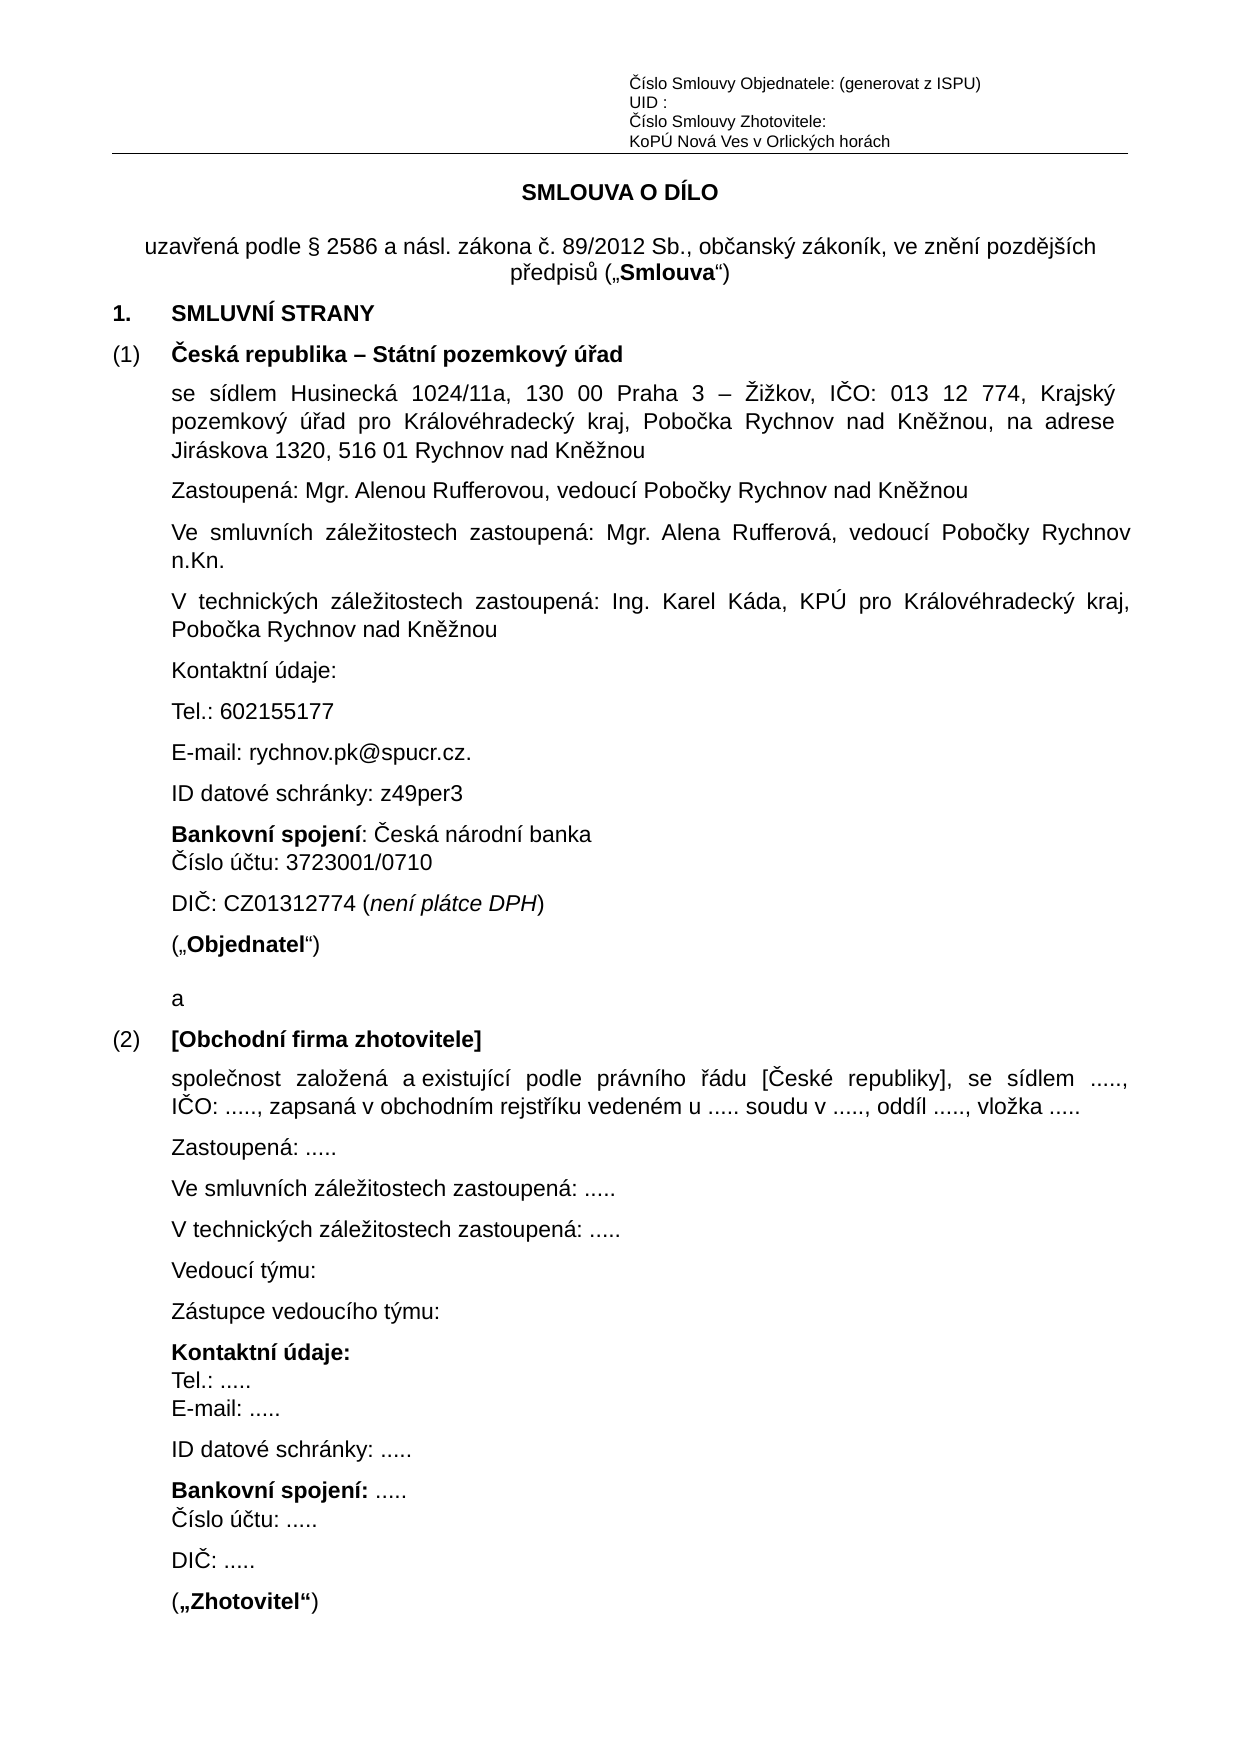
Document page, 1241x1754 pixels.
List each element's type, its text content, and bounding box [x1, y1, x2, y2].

text DIČ: CZ01312774 (není plátce DPH) [171, 890, 980, 917]
text Bankovní spojení: ..... [171, 1477, 1128, 1504]
text DIČ: ..... [171, 1547, 1128, 1573]
text E-mail: ..... [171, 1395, 1128, 1422]
text E-mail: rychnov.pk@spucr.cz. [171, 739, 1128, 765]
text Kontaktní údaje: [171, 657, 980, 683]
text se sídlem Husinecká 1024/11a, 130 00 Praha 3 – Žižkov, IČO: 013 12 774, Krajský pozemkový úřad pro Královéhradecký kraj, Pobočka Rychnov nad Kněžnou, na adrese Jiráskova 1320, 516 01 Rychnov nad Kněžnou [171, 380, 1116, 463]
list [Obchodní firma zhotovitele] [112, 1026, 1128, 1052]
subtitle SMLUVNÍ STRANY [112, 300, 1128, 326]
text („Objednatel“) [171, 931, 980, 958]
text Číslo účtu: ..... [171, 1506, 1128, 1532]
text („Zhotovitel“) [171, 1588, 1128, 1614]
text Číslo účtu: 3723001/0710 [171, 849, 980, 876]
text Zástupce vedoucího týmu: [171, 1298, 1128, 1324]
text ID datové schránky: ..... [171, 1436, 1128, 1463]
text Tel.: 602155177 [171, 698, 980, 724]
text společnost založená a existující podle právního řádu [České republiky], se sídlem ....., IČO: ....., zapsaná v obchodním rejstříku vedeném u ..... soudu v ....., oddíl ....., vložka ..... [171, 1064, 1128, 1119]
text ID datové schránky: z49per3 [171, 780, 980, 806]
list Česká republika – Státní pozemkový úřad [112, 341, 1128, 367]
text V technických záležitostech zastoupená: Ing. Karel Káda, KPÚ pro Královéhradecký kraj, Pobočka Rychnov nad Kněžnou [171, 588, 1131, 643]
text Ve smluvních záležitostech zastoupená: Mgr. Alena Rufferová, vedoucí Pobočky Rychnov n.Kn. [171, 518, 1131, 573]
text Ve smluvních záležitostech zastoupená: ..... [171, 1175, 1128, 1201]
text Tel.: ..... [171, 1367, 1128, 1393]
text Bankovní spojení: Česká národní banka [171, 821, 1128, 847]
text Zastoupená: ..... [171, 1134, 1128, 1160]
text Kontaktní údaje: [171, 1338, 1128, 1365]
text Vedoucí týmu: [171, 1257, 1128, 1283]
text a [171, 985, 1128, 1011]
list uzavřená podle § 2586 a násl. zákona č. 89/2012 Sb., občanský zákoník, ve znění pozdějších předpisů („Smlouva“) [112, 233, 1128, 285]
text V technických záležitostech zastoupená: ..... [171, 1216, 1128, 1242]
text Zastoupená: Mgr. Alenou Rufferovou, vedoucí Pobočky Rychnov nad Kněžnou [171, 477, 980, 504]
title SMLOUVA O DÍLO [112, 179, 1128, 206]
